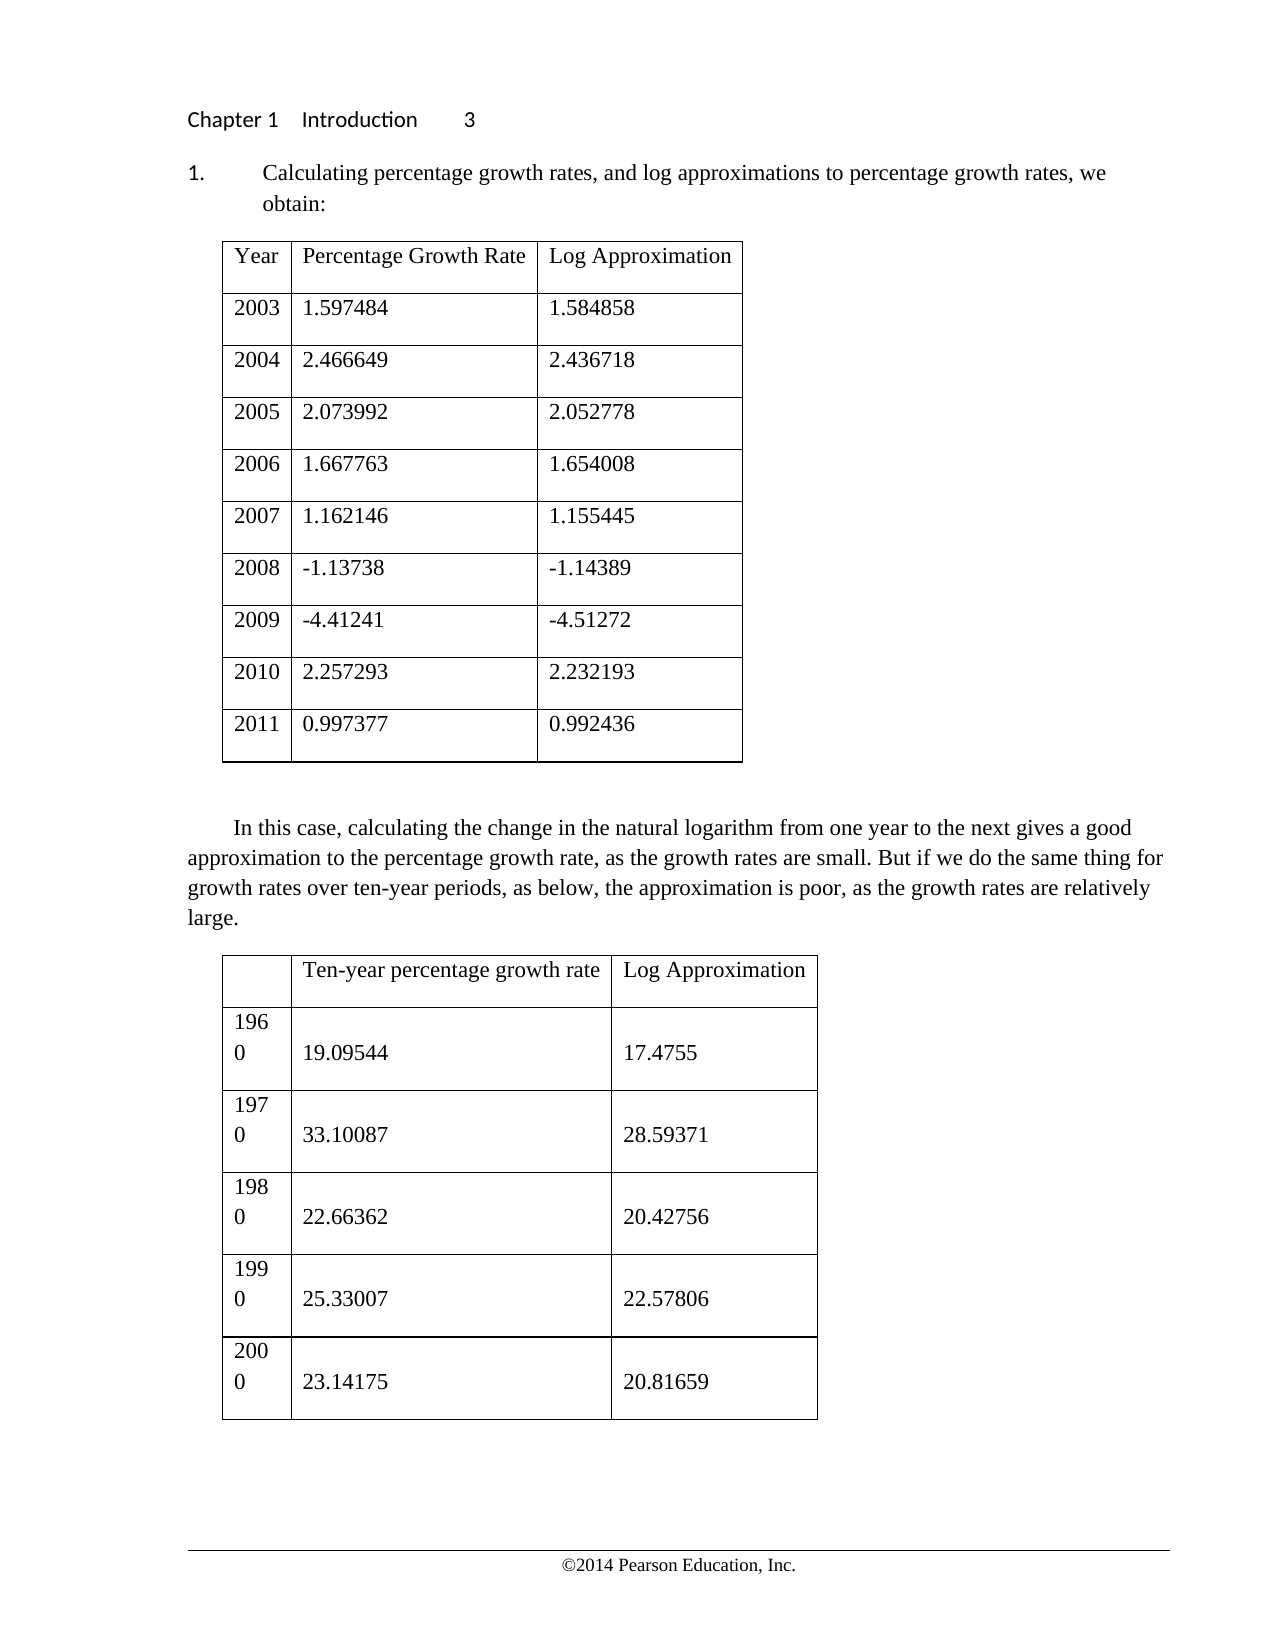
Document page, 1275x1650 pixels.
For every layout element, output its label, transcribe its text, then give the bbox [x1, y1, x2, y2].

table_cell 2006 [223, 450, 291, 501]
table_cell 1.597484 [292, 294, 537, 345]
table_header Log Approximation [612, 956, 817, 1007]
table_cell 25.33007 [292, 1255, 611, 1336]
table_cell 22.57806 [612, 1255, 817, 1336]
table_cell 1990 [223, 1255, 291, 1336]
table_header Year [223, 242, 291, 293]
table_cell 20.81659 [612, 1338, 817, 1419]
table_header Log Approximation [538, 242, 742, 293]
table_cell -1.14389 [538, 554, 742, 605]
table_cell 23.14175 [292, 1338, 611, 1419]
table_header Ten-year percentage growth rate [292, 956, 611, 1007]
table_cell 1970 [223, 1091, 291, 1172]
table_cell 19.09544 [292, 1008, 611, 1089]
text In this case, calculating the change in the natural logarithm from one year to the next gives a good approximation to the percentage growth rate, as the growth rates are small. But if we do the same thing for growth rates over ten-year periods, as below, the approximation is poor, as the growth rates are relatively large. [187, 813, 1170, 931]
table_cell 2.052778 [538, 398, 742, 449]
table_cell 1980 [223, 1173, 291, 1254]
table_cell 2.257293 [292, 658, 537, 709]
table_cell 2.232193 [538, 658, 742, 709]
table_cell 2004 [223, 346, 291, 397]
table_cell 1.667763 [292, 450, 537, 501]
table_cell 28.59371 [612, 1091, 817, 1172]
table_cell 2008 [223, 554, 291, 605]
table_cell 1.162146 [292, 502, 537, 553]
table_cell 1.584858 [538, 294, 742, 345]
table_cell 2.466649 [292, 346, 537, 397]
table_cell 22.66362 [292, 1173, 611, 1254]
table_cell 2005 [223, 398, 291, 449]
table_cell 0.992436 [538, 710, 742, 761]
table_header Percentage Growth Rate [292, 242, 537, 293]
table_cell 1.654008 [538, 450, 742, 501]
table_cell 2009 [223, 606, 291, 657]
table_header [223, 956, 291, 1007]
text 1. Calculating percentage growth rates, and log approximations to percentage growth rates, we obtain: [187, 158, 1170, 216]
table_cell -4.51272 [538, 606, 742, 657]
table_cell 1.155445 [538, 502, 742, 553]
table_cell 17.4755 [612, 1008, 817, 1089]
table_cell 2010 [223, 658, 291, 709]
table_cell 20.42756 [612, 1173, 817, 1254]
table_cell -4.41241 [292, 606, 537, 657]
table_cell 2003 [223, 294, 291, 345]
table_cell 2.436718 [538, 346, 742, 397]
table_cell -1.13738 [292, 554, 537, 605]
table_cell 33.10087 [292, 1091, 611, 1172]
table_cell 2000 [223, 1338, 291, 1419]
table_cell 2.073992 [292, 398, 537, 449]
table_cell 0.997377 [292, 710, 537, 761]
table_cell 2007 [223, 502, 291, 553]
table_cell 2011 [223, 710, 291, 761]
table_cell 1960 [223, 1008, 291, 1089]
